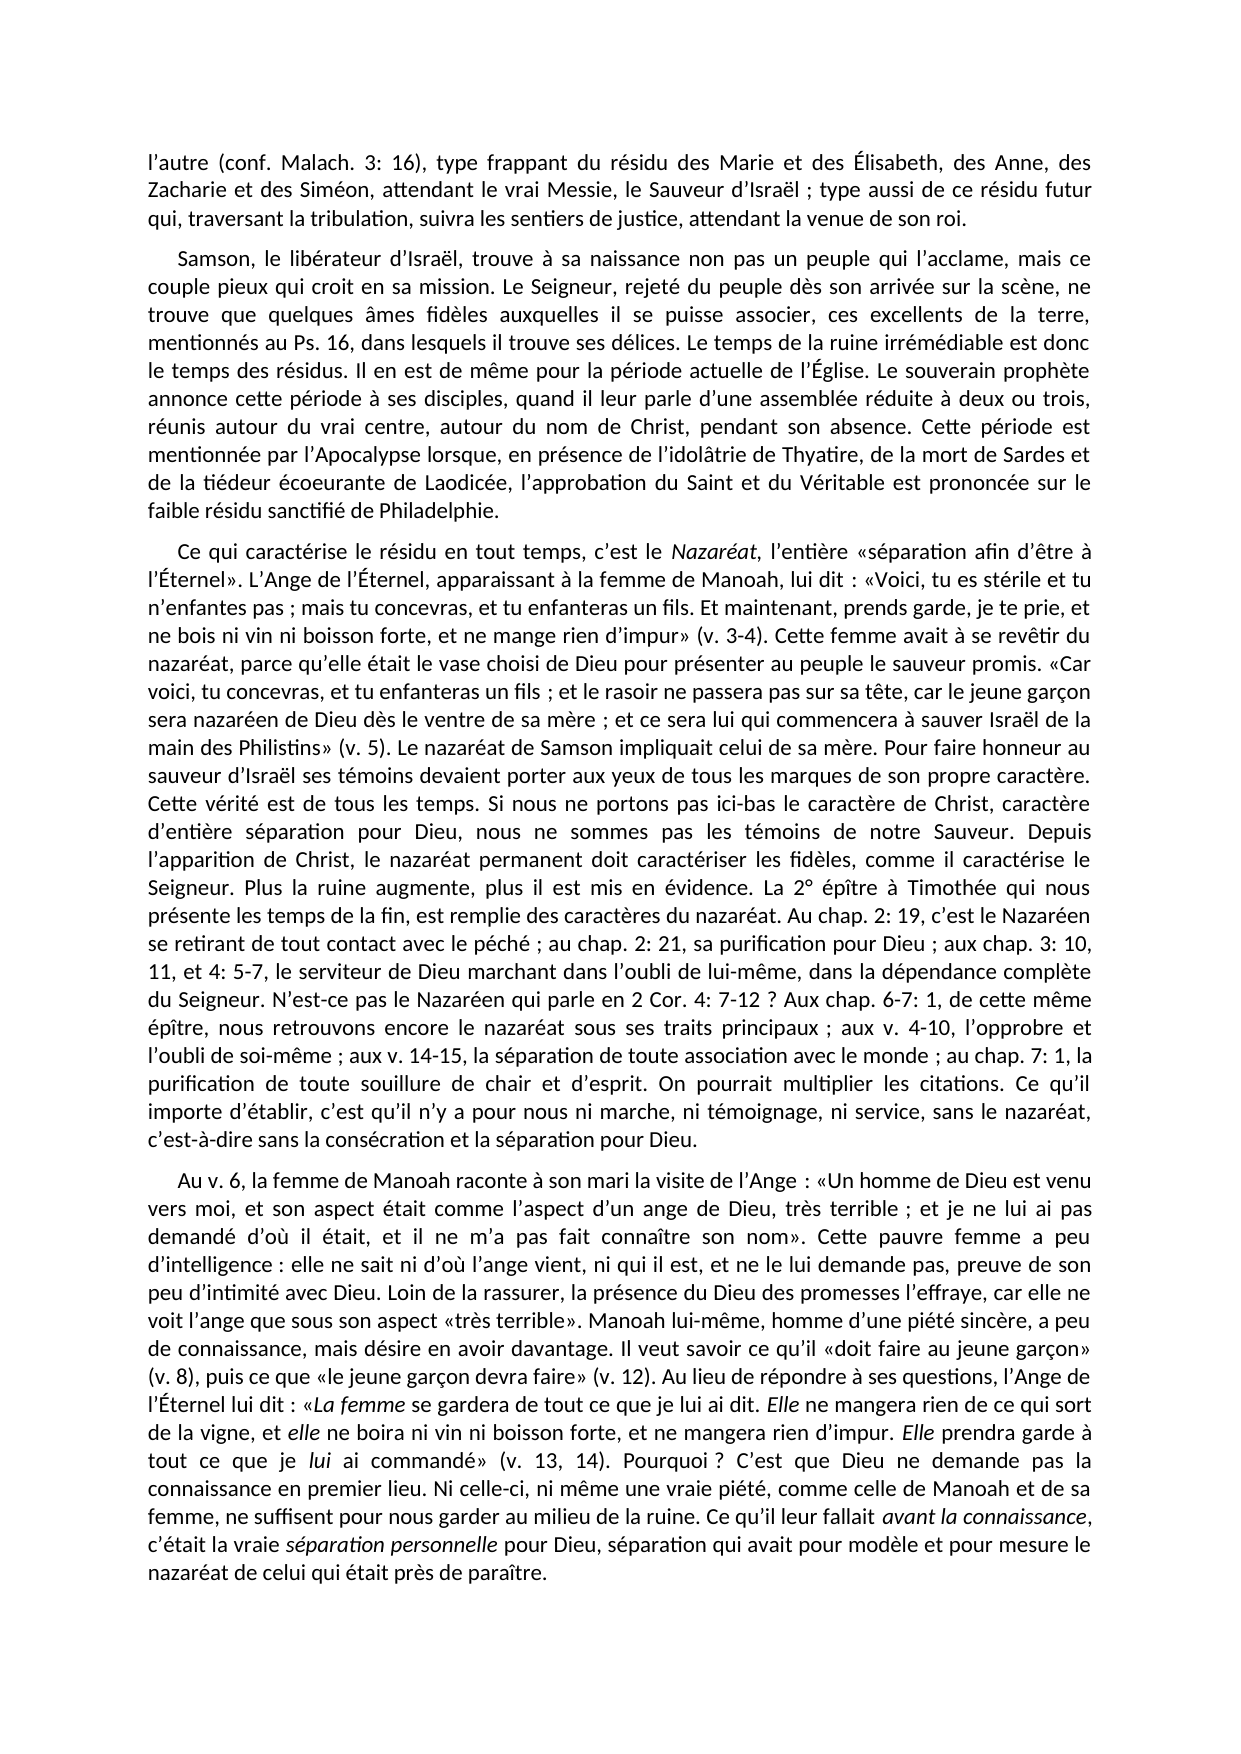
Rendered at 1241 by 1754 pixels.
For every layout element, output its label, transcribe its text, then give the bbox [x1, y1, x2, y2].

text Au v. 6, la femme de Manoah raconte à son mari la visite de l’Ange : «Un homme de Dieu est venu vers moi, et son aspect était comme l’aspect d’un ange de Dieu, très terrible ; et je ne lui ai pas demandé d’où il était, et il ne m’a pas fait connaître son nom». Cette pauvre femme a peu d’intelligence : elle ne sait ni d’où l’ange vient, ni qui il est, et ne le lui demande pas, preuve de son peu d’intimité avec Dieu. Loin de la rassurer, la présence du Dieu des promesses l’effraye, car elle ne voit l’ange que sous son aspect «très terrible». Manoah lui-même, homme d’une piété sincère, a peu de connaissance, mais désire en avoir davantage. Il veut savoir ce qu’il «doit faire au jeune garçon» (v. 8), puis ce que «le jeune garçon devra faire» (v. 12). Au lieu de répondre à ses questions, l’Ange de l’Éternel lui dit : «La femme se gardera de tout ce que je lui ai dit. Elle ne mangera rien de ce qui sort de la vigne, et elle ne boira ni vin ni boisson forte, et ne mangera rien d’impur. Elle prendra garde à tout ce que je lui ai commandé» (v. 13, 14). Pourquoi ? C’est que Dieu ne demande pas la connaissance en premier lieu. Ni celle-ci, ni même une vraie piété, comme celle de Manoah et de sa femme, ne suffisent pour nous garder au milieu de la ruine. Ce qu’il leur fallait avant la connaissance, c’était la vraie séparation personnelle pour Dieu, séparation qui avait pour modèle et pour mesure le nazaréat de celui qui était près de paraître. [148, 1166, 1093, 1586]
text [148, 148, 1093, 232]
text Ce qui caractérise le résidu en tout temps, c’est le Nazaréat, l’entière «séparation afin d’être à l’Éternel». L’Ange de l’Éternel, apparaissant à la femme de Manoah, lui dit : «Voici, tu es stérile et tu n’enfantes pas ; mais tu concevras, et tu enfanteras un fils. Et maintenant, prends garde, je te prie, et ne bois ni vin ni boisson forte, et ne mange rien d’impur» (v. 3-4). Cette femme avait à se revêtir du nazaréat, parce qu’elle était le vase choisi de Dieu pour présenter au peuple le sauveur promis. «Car voici, tu concevras, et tu enfanteras un fils ; et le rasoir ne passera pas sur sa tête, car le jeune garçon sera nazaréen de Dieu dès le ventre de sa mère ; et ce sera lui qui commencera à sauver Israël de la main des Philistins» (v. 5). Le nazaréat de Samson impliquait celui de sa mère. Pour faire honneur au sauveur d’Israël ses témoins devaient porter aux yeux de tous les marques de son propre caractère. Cette vérité est de tous les temps. Si nous ne portons pas ici-bas le caractère de Christ, caractère d’entière séparation pour Dieu, nous ne sommes pas les témoins de notre Sauveur. Depuis l’apparition de Christ, le nazaréat permanent doit caractériser les fidèles, comme il caractérise le Seigneur. Plus la ruine augmente, plus il est mis en évidence. La 2° épître à Timothée qui nous présente les temps de la fin, est remplie des caractères du nazaréat. Au chap. 2: 19, c’est le Nazaréen se retirant de tout contact avec le péché ; au chap. 2: 21, sa purification pour Dieu ; aux chap. 3: 10, 11, et 4: 5-7, le serviteur de Dieu marchant dans l’oubli de lui-même, dans la dépendance complète du Seigneur. N’est-ce pas le Nazaréen qui parle en 2 Cor. 4: 7-12 ? Aux chap. 6-7: 1, de cette même épître, nous retrouvons encore le nazaréat sous ses traits principaux ; aux v. 4-10, l’opprobre et l’oubli de soi-même ; aux v. 14-15, la séparation de toute association avec le monde ; au chap. 7: 1, la purification de toute souillure de chair et d’esprit. On pourrait multiplier les citations. Ce qu’il importe d’établir, c’est qu’il n’y a pour nous ni marche, ni témoignage, ni service, sans le nazaréat, c’est-à-dire sans la consécration et la séparation pour Dieu. [148, 537, 1093, 1153]
text Samson, le libérateur d’Israël, trouve à sa naissance non pas un peuple qui l’acclame, mais ce couple pieux qui croit en sa mission. Le Seigneur, rejeté du peuple dès son arrivée sur la scène, ne trouve que quelques âmes fidèles auxquelles il se puisse associer, ces excellents de la terre, mentionnés au Ps. 16, dans lesquels il trouve ses délices. Le temps de la ruine irrémédiable est donc le temps des résidus. Il en est de même pour la période actuelle de l’Église. Le souverain prophète annonce cette période à ses disciples, quand il leur parle d’une assemblée réduite à deux ou trois, réunis autour du vrai centre, autour du nom de Christ, pendant son absence. Cette période est mentionnée par l’Apocalypse lorsque, en présence de l’idolâtrie de Thyatire, de la mort de Sardes et de la tiédeur écoeurante de Laodicée, l’approbation du Saint et du Véritable est prononcée sur le faible résidu sanctifié de Philadelphie. [148, 244, 1093, 524]
